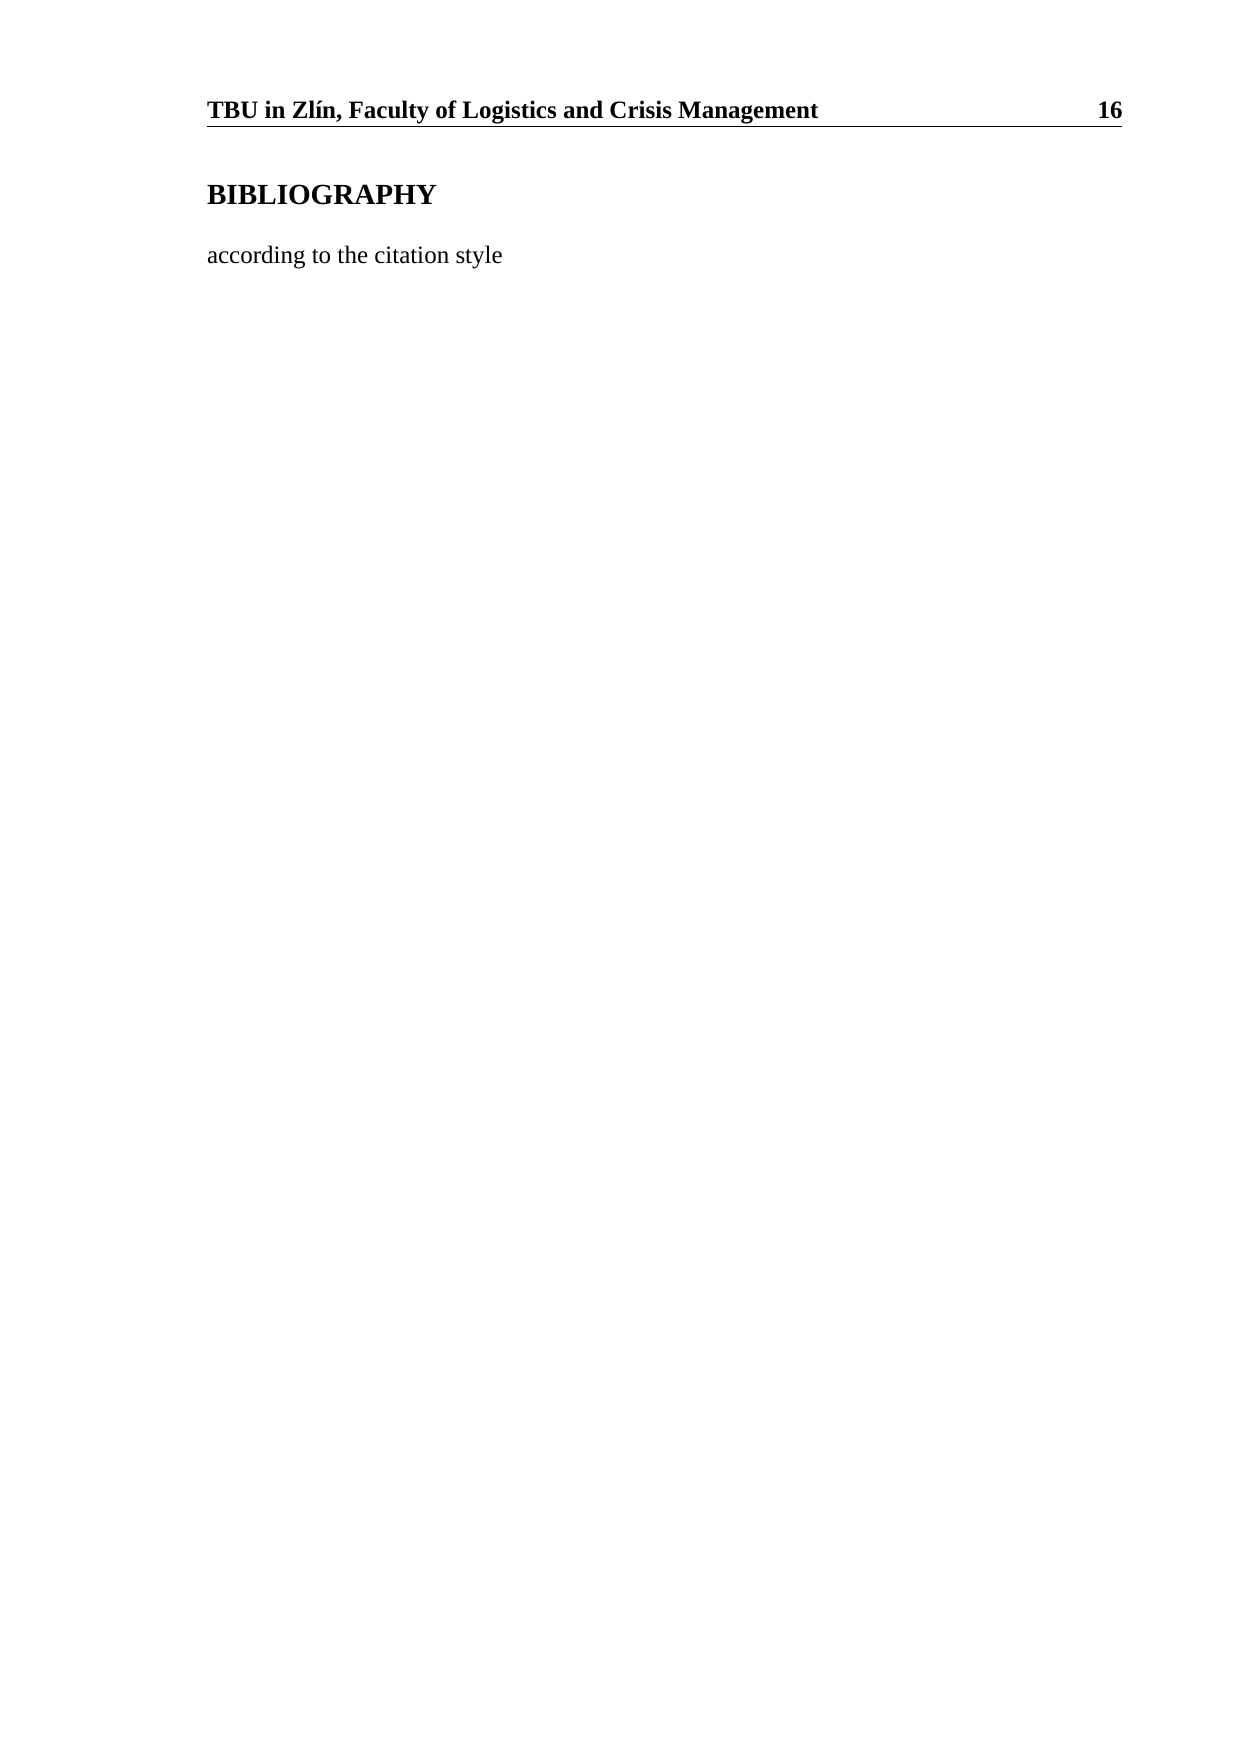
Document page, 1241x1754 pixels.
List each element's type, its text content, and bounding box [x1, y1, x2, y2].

text according to the citation style [207, 240, 1122, 269]
text Bibliography [207, 177, 1122, 211]
